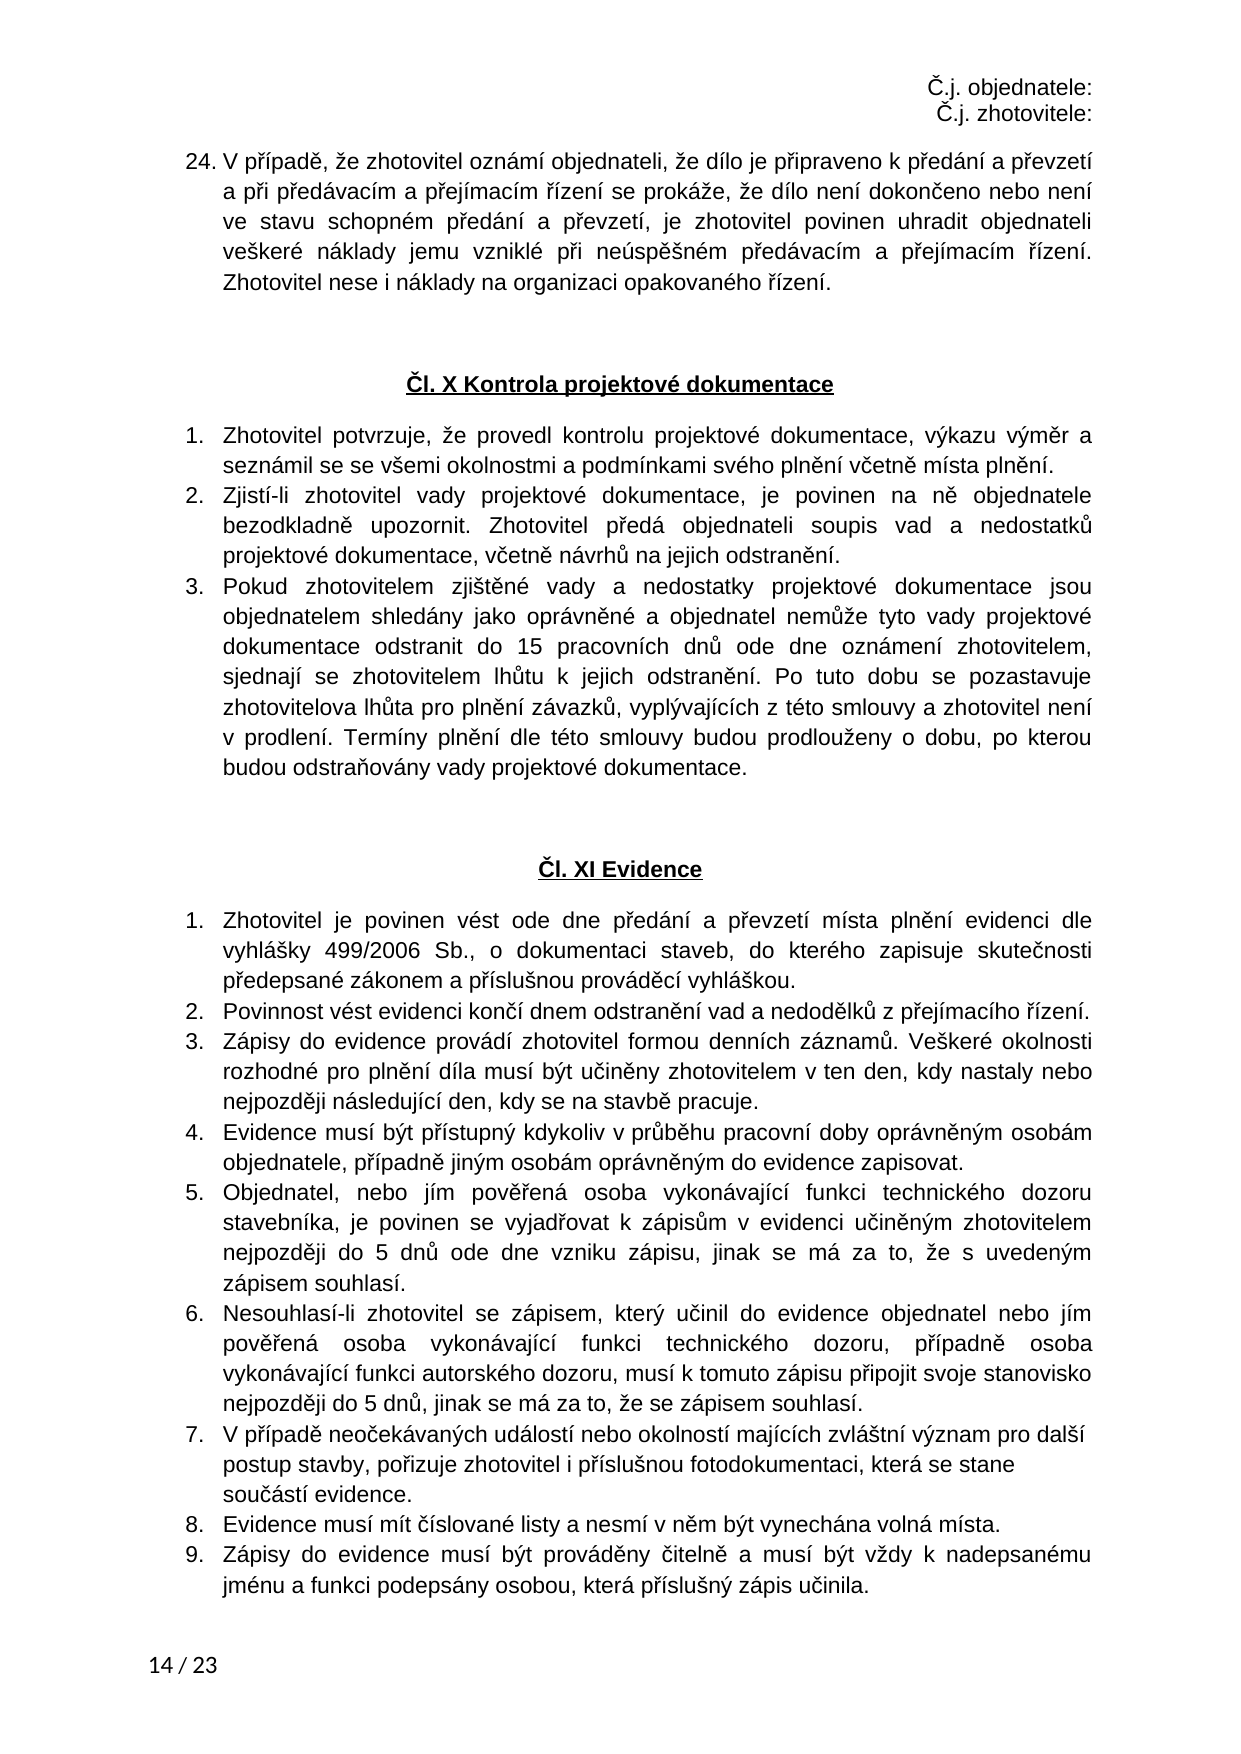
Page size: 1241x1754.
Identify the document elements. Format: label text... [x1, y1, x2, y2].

list Zápisy do evidence provádí zhotovitel formou denních záznamů. Veškeré okolnosti rozhodné pro plnění díla musí být učiněny zhotovitelem v ten den, kdy nastaly nebo nejpozději následující den, kdy se na stavbě pracuje. [185, 1028, 1093, 1114]
list Zhotovitel je povinen vést ode dne předání a převzetí místa plnění evidenci dle vyhlášky 499/2006 Sb., o dokumentaci staveb, do kterého zapisuje skutečnosti předepsané zákonem a příslušnou prováděcí vyhláškou. [185, 907, 1093, 994]
list Objednatel, nebo jím pověřená osoba vykonávající funkci technického dozoru stavebníka, je povinen se vyjadřovat k zápisům v evidenci učiněným zhotovitelem nejpozději do 5 dnů ode dne vzniku zápisu, jinak se má za to, že s uvedeným zápisem souhlasí. [185, 1179, 1093, 1296]
list Zhotovitel potvrzuje, že provedl kontrolu projektové dokumentace, výkazu výměr a seznámil se se všemi okolnostmi a podmínkami svého plnění včetně místa plnění. [185, 422, 1093, 478]
list Nesouhlasí-li zhotovitel se zápisem, který učinil do evidence objednatel nebo jím pověřená osoba vykonávající funkci technického dozoru, případně osoba vykonávající funkci autorského dozoru, musí k tomuto zápisu připojit svoje stanovisko nejpozději do 5 dnů, jinak se má za to, že se zápisem souhlasí. [185, 1300, 1093, 1417]
list Zápisy do evidence musí být prováděny čitelně a musí být vždy k nadepsanému jménu a funkci podepsány osobou, která příslušný zápis učinila. [185, 1541, 1093, 1598]
list Povinnost vést evidenci končí dnem odstranění vad a nedodělků z přejímacího řízení. [185, 998, 1093, 1024]
list Zjistí-li zhotovitel vady projektové dokumentace, je povinen na ně objednatele bezodkladně upozornit. Zhotovitel předá objednateli soupis vad a nedostatků projektové dokumentace, včetně návrhů na jejich odstranění. [185, 482, 1093, 569]
list V případě, že zhotovitel oznámí objednateli, že dílo je připraveno k předání a převzetí a při předávacím a přejímacím řízení se prokáže, že dílo není dokončeno nebo není ve stavu schopném předání a převzetí, je zhotovitel povinen uhradit objednateli veškeré náklady jemu vzniklé při neúspěšném předávacím a přejímacím řízení. Zhotovitel nese i náklady na organizaci opakovaného řízení. [185, 148, 1093, 295]
list Pokud zhotovitelem zjištěné vady a nedostatky projektové dokumentace jsou objednatelem shledány jako oprávněné a objednatel nemůže tyto vady projektové dokumentace odstranit do 15 pracovních dnů ode dne oznámení zhotovitelem, sjednají se zhotovitelem lhůtu k jejich odstranění. Po tuto dobu se pozastavuje zhotovitelova lhůta pro plnění závazků, vyplývajících z této smlouvy a zhotovitel není v prodlení. Termíny plnění dle této smlouvy budou prodlouženy o dobu, po kterou budou odstraňovány vady projektové dokumentace. [185, 573, 1093, 780]
list V případě neočekávaných událostí nebo okolností majících zvláštní význam pro další postup stavby, pořizuje zhotovitel i příslušnou fotodokumentaci, která se stane součástí evidence. [185, 1421, 1093, 1507]
text Čl. X Kontrola projektové dokumentace [148, 371, 1093, 397]
text Čl. XI Evidence [148, 856, 1093, 882]
list Evidence musí být přístupný kdykoliv v průběhu pracovní doby oprávněným osobám objednatele, případně jiným osobám oprávněným do evidence zapisovat. [185, 1118, 1093, 1175]
list Evidence musí mít číslované listy a nesmí v něm být vynechána volná místa. [185, 1511, 1093, 1537]
